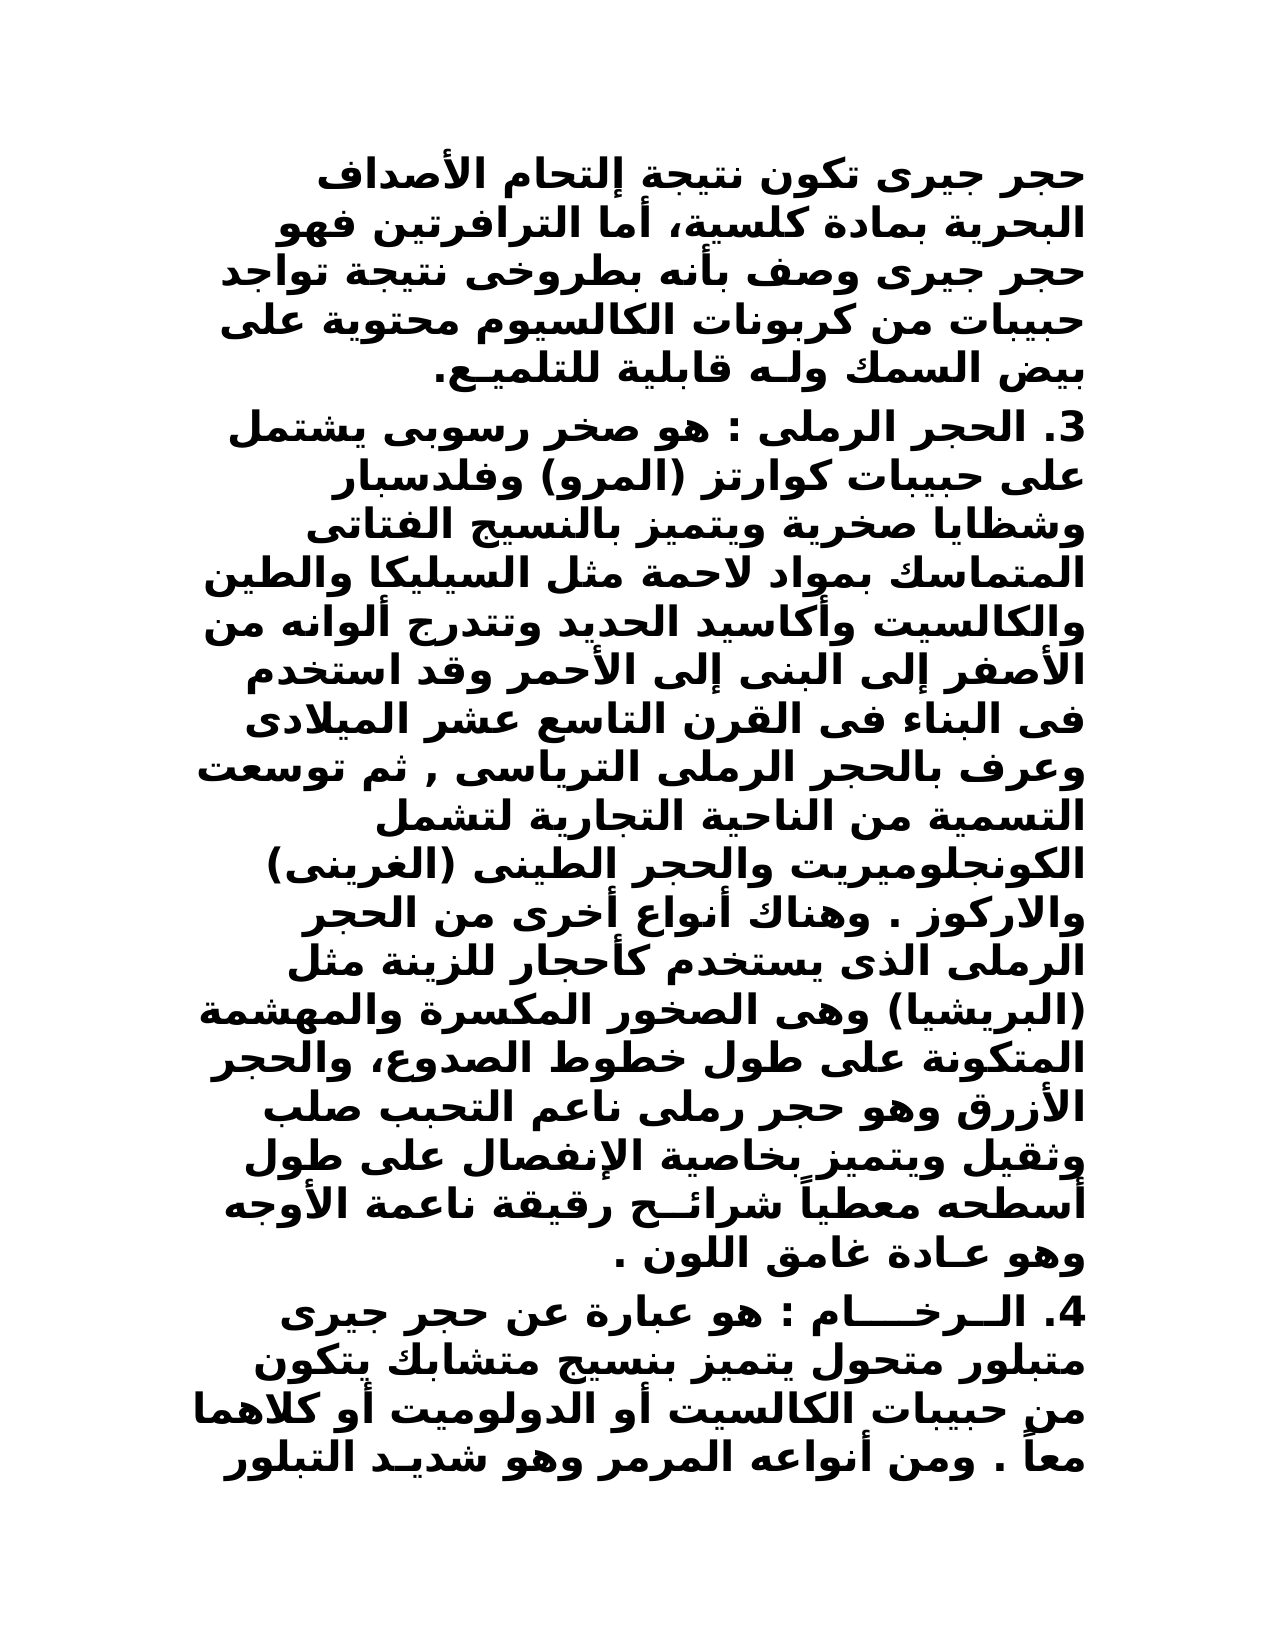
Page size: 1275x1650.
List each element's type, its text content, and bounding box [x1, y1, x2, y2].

text 3. الحجر الرملى : هو صخر رسوبى يشتمل على حبيبات كوارتز (المرو) وفلدسبار وشظايا صخرية ويتميز بالنسيج الفتاتى المتماسك بمواد لاحمة مثل السيليكا والطين والكالسيت وأكاسيد الحديد وتتدرج ألوانه من الأصفر إلى البنى إلى الأحمر وقد استخدم فى البناء فى القرن التاسع عشر الميلادى وعرف بالحجر الرملى الترياسى , ثم توسعت التسمية من الناحية التجارية لتشمل الكونجلوميريت والحجر الطينى (الغرينى) والاركوز . وهناك أنواع أخرى من الحجر الرملى الذى يستخدم كأحجار للزينة مثل (البريشيا) وهى الصخور المكسرة والمهشمة المتكونة على طول خطوط الصدوع، والحجر الأزرق وهو حجر رملى ناعم التحبب صلب وثقيل ويتميز بخاصية الإنفصال على طول أسطحه معطياً شرائــح رقيقة ناعمة الأوجه وهو عـادة غامق اللون . [187, 403, 1087, 1277]
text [187, 1287, 1087, 1482]
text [187, 150, 1087, 393]
